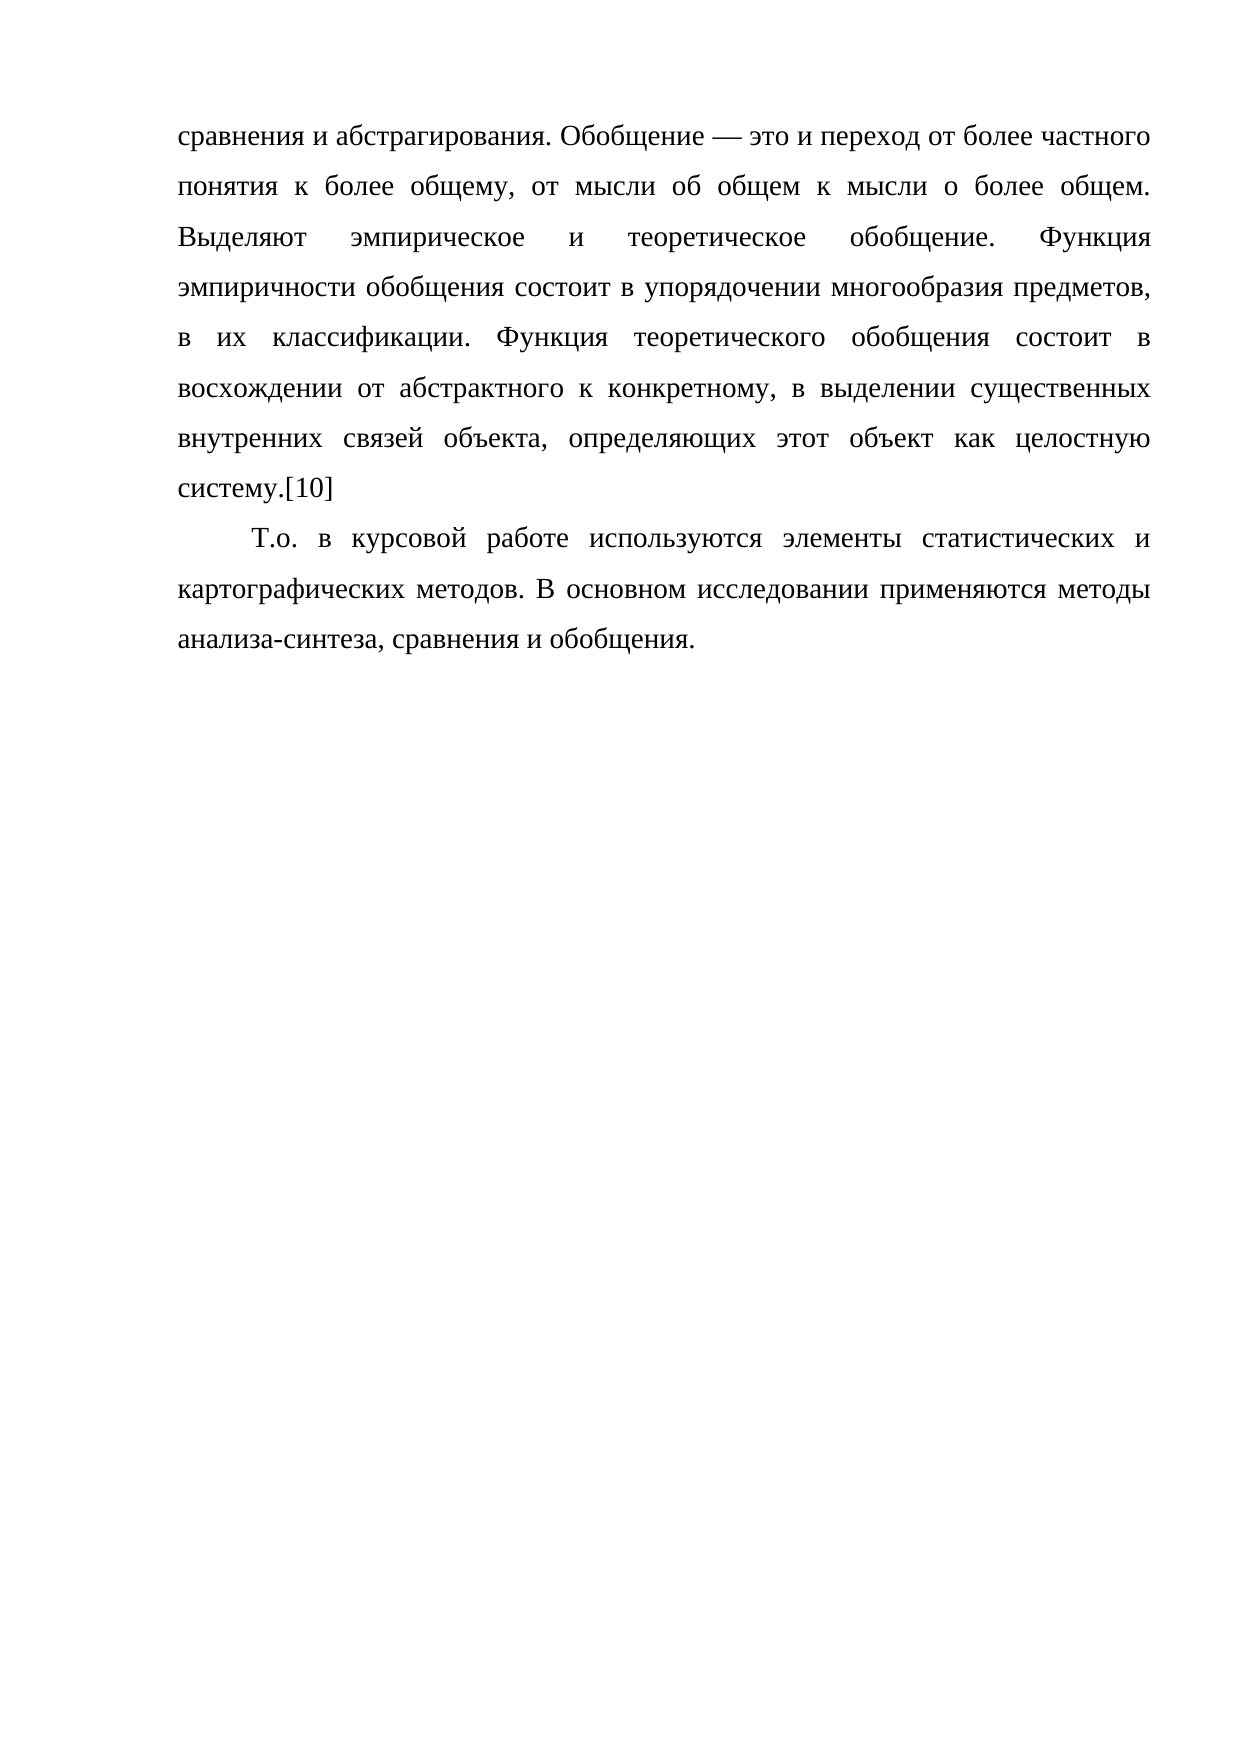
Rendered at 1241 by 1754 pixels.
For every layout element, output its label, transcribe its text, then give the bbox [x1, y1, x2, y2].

text Т.о. в курсовой работе используются элементы статистических и картографических методов. В основном исследовании применяются методы анализа-синтеза, сравнения и обобщения. [177, 521, 1152, 655]
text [177, 118, 1152, 504]
